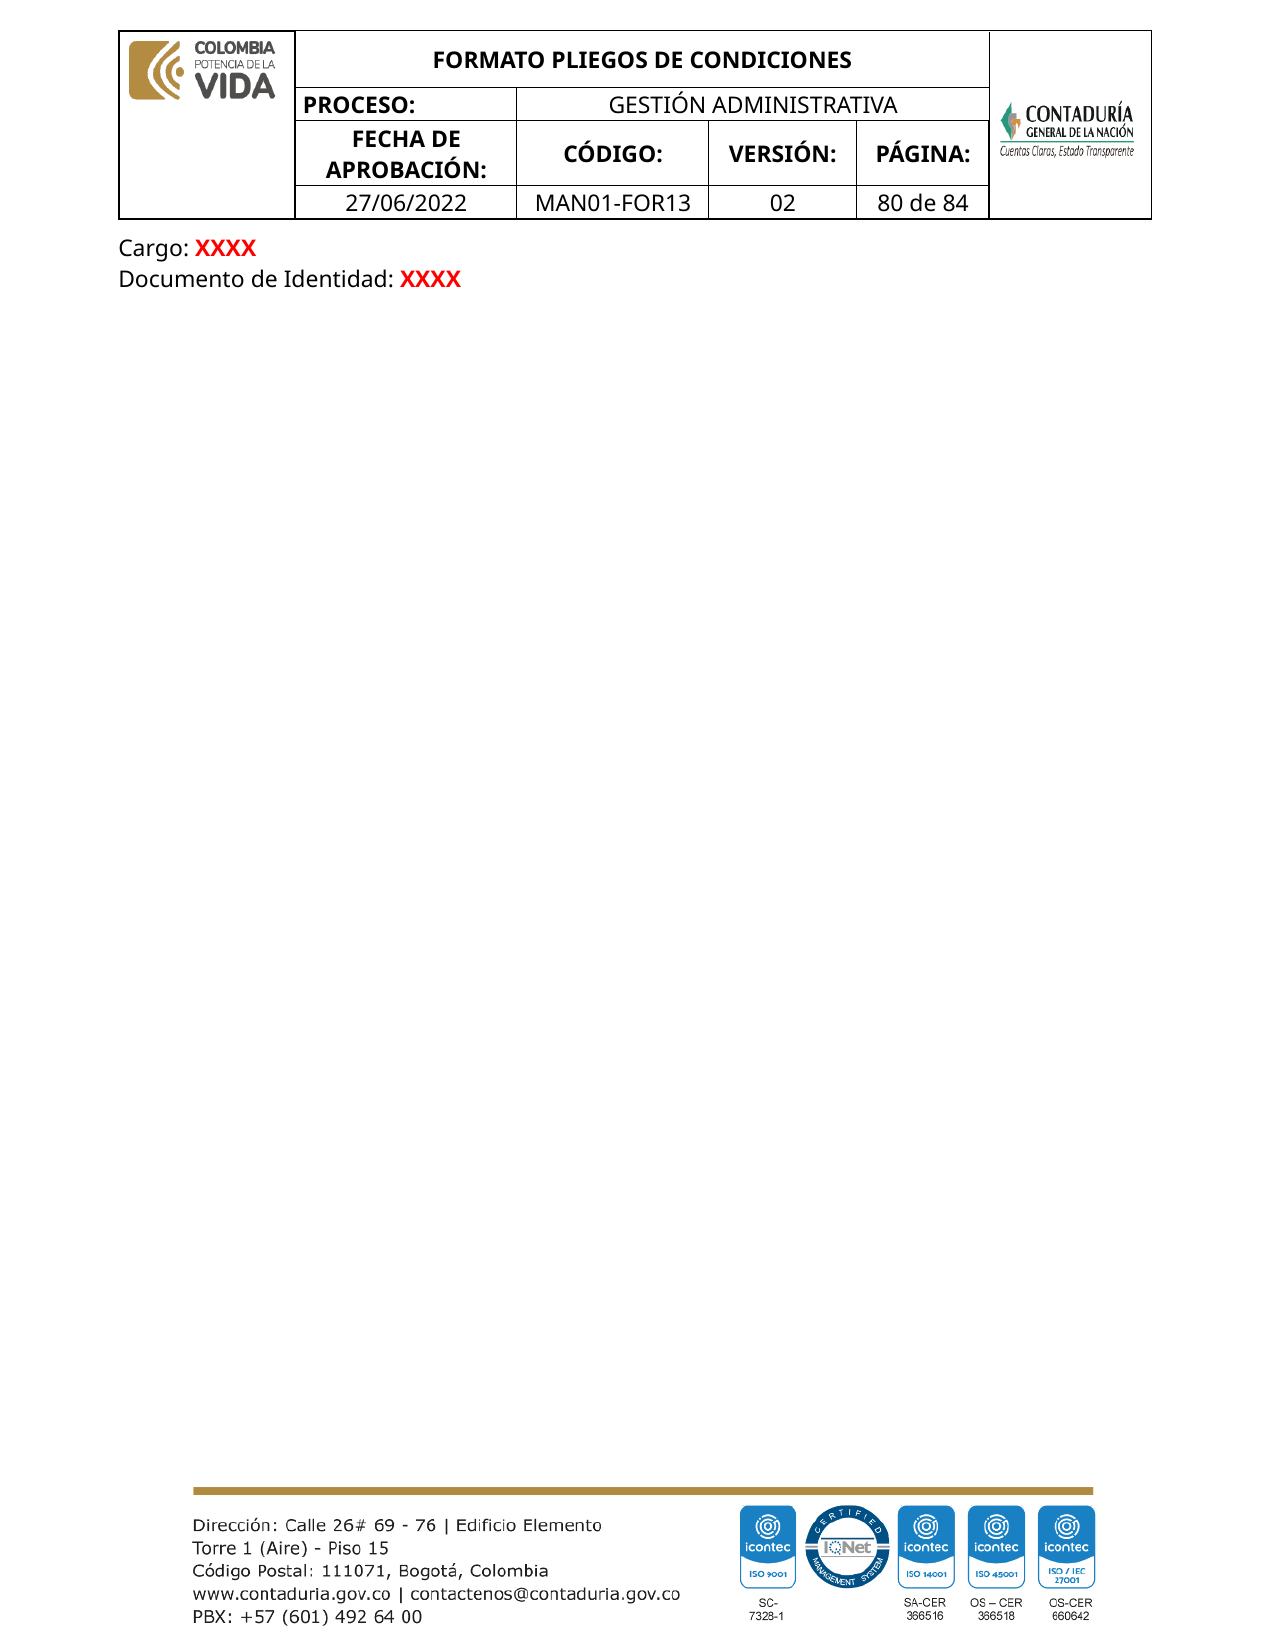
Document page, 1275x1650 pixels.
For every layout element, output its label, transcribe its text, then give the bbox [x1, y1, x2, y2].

picture [0, 1455, 1275, 1650]
picture [990, 90, 1145, 169]
text Cargo: XXXX [118, 232, 1150, 263]
text Documento de Identidad: XXXX [118, 263, 1150, 294]
picture [127, 32, 285, 105]
